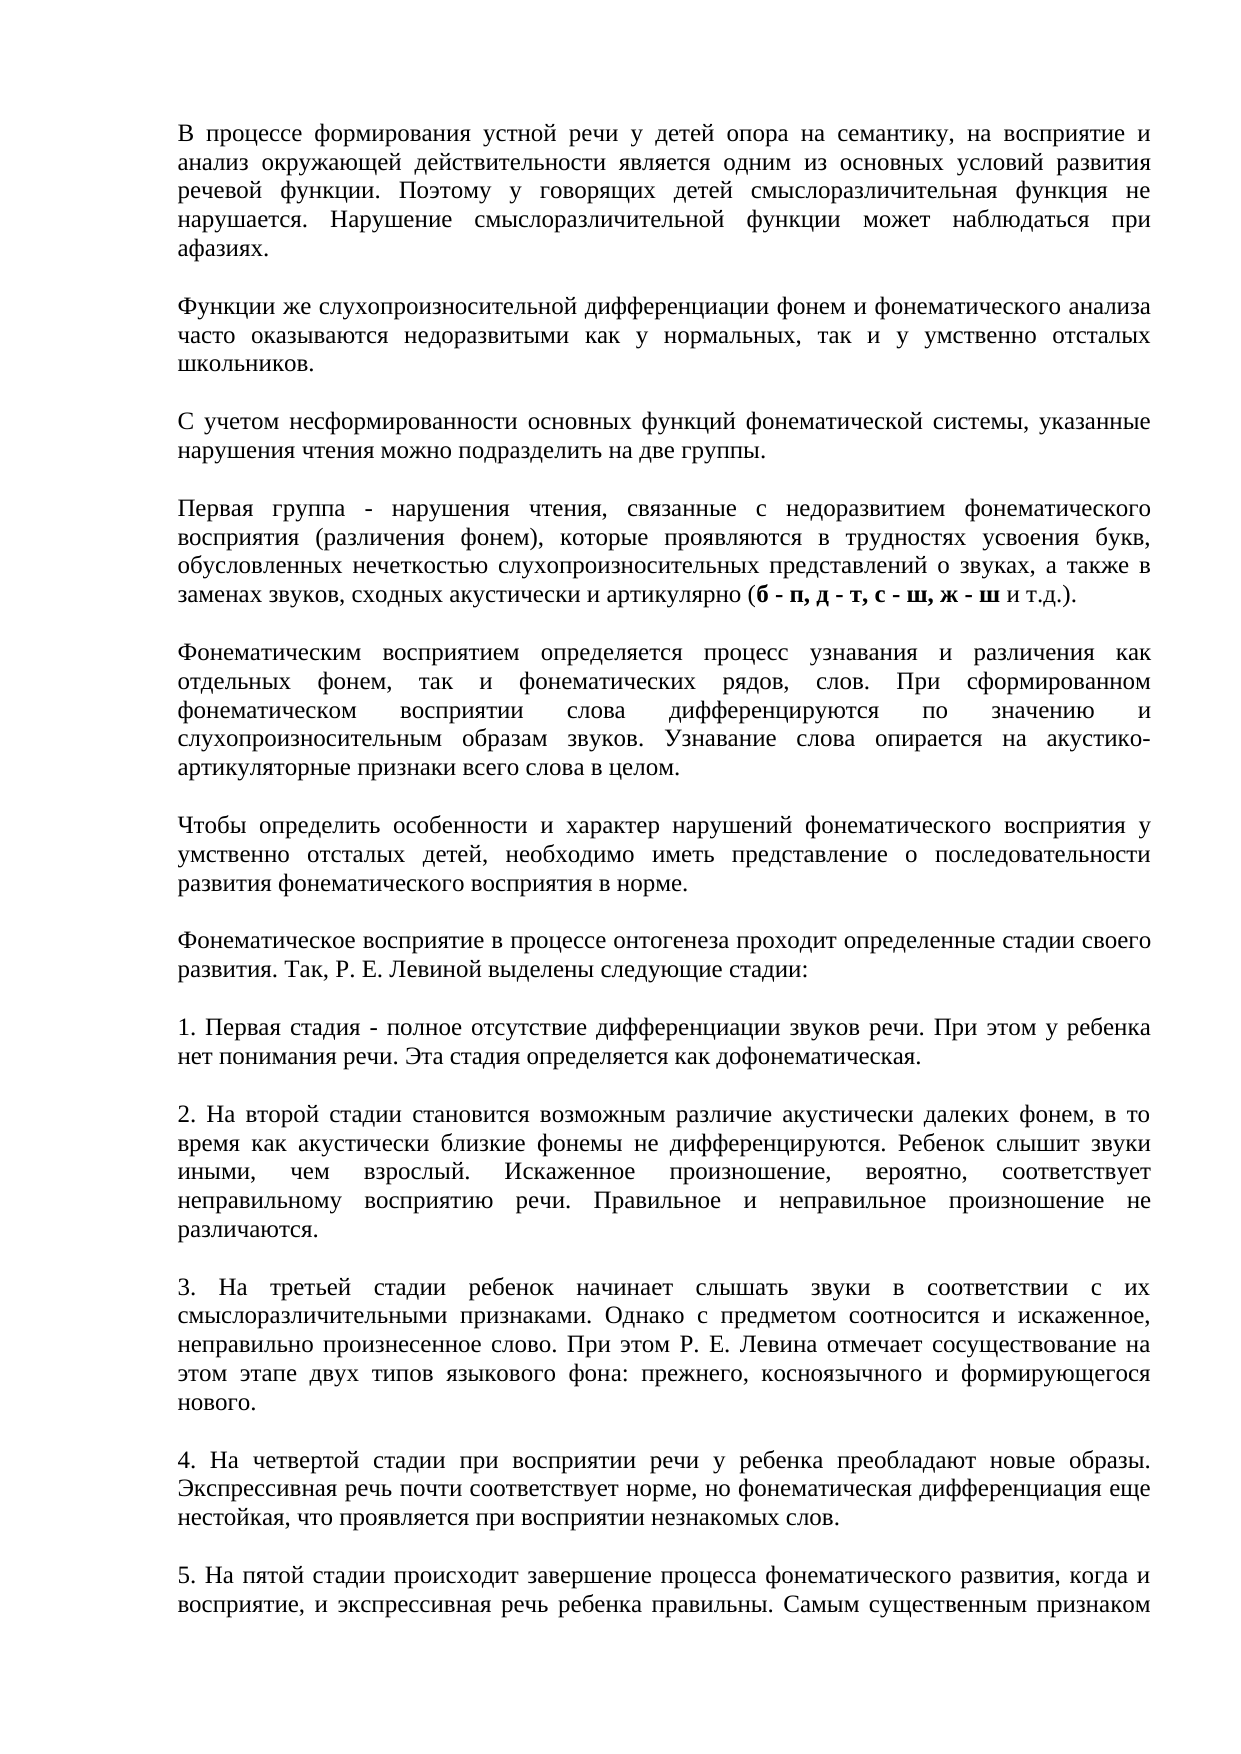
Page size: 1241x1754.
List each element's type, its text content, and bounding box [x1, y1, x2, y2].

text 2. На второй стадии становится возможным различие акустически далеких фонем, в то время как акустически близкие фонемы не дифференцируются. Ребенок слышит звуки иными, чем взрослый. Искаженное произношение, вероятно, соответствует неправильному восприятию речи. Правильное и неправильное произношение не различаются. [177, 1099, 1152, 1243]
text 3. На третьей стадии ребенок начинает слышать звуки в соответствии с их смыслоразличительными признаками. Однако с предметом соотносится и искаженное, неправильно произнесенное слово. При этом Р. Е. Левина отмечает сосуществование на этом этапе двух типов языкового фона: прежнего, косноязычного и формирующегося нового. [177, 1272, 1152, 1416]
text Чтобы определить особенности и характер нарушений фонематического восприятия у умственно отсталых детей, необходимо иметь представление о последовательности развития фонематического восприятия в норме. [177, 810, 1152, 896]
text Фонематическим восприятием определяется процесс узнавания и различения как отдельных фонем, так и фонематических рядов, слов. При сформированном фонематическом восприятии слова дифференцируются по значению и слухопроизносительным образам звуков. Узнавание слова опирается на акустико-артикуляторные признаки всего слова в целом. [177, 637, 1152, 781]
text В процессе формирования устной речи у детей опора на семантику, на восприятие и анализ окружающей действительности является одним из основных условий развития речевой функции. Поэтому у говорящих детей смыслоразличительная функция не нарушается. Нарушение смыслоразличительной функции может наблюдаться при афазиях. [177, 118, 1152, 262]
text Фонематическое восприятие в процессе онтогенеза проходит определенные стадии своего развития. Так, Р. Е. Левиной выделены следующие стадии: [177, 926, 1152, 983]
text 1. Первая стадия - полное отсутствие дифференциации звуков речи. При этом у ребенка нет понимания речи. Эта стадия определяется как дофонематическая. [177, 1012, 1152, 1070]
text С учетом несформированности основных функций фонематической системы, указанные нарушения чтения можно подразделить на две группы. [177, 406, 1152, 464]
text Функции же слухопроизносительной дифференциации фонем и фонематического анализа часто оказываются недоразвитыми как у нормальных, так и у умственно отсталых школьников. [177, 291, 1152, 377]
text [177, 1560, 1152, 1618]
text 4. На четвертой стадии при восприятии речи у ребенка преобладают новые образы. Экспрессивная речь почти соответствует норме, но фонематическая дифференциация еще нестойкая, что проявляется при восприятии незнакомых слов. [177, 1445, 1152, 1531]
text Первая группа - нарушения чтения, связанные с недоразвитием фонематического восприятия (различения фонем), которые проявляются в трудностях усвоения букв, обусловленных нечеткостью слухопроизносительных представлений о звуках, а также в заменах звуков, сходных акустически и артикулярно (б - п, д - т, с - ш, ж - ш и т.д.). [177, 493, 1152, 608]
